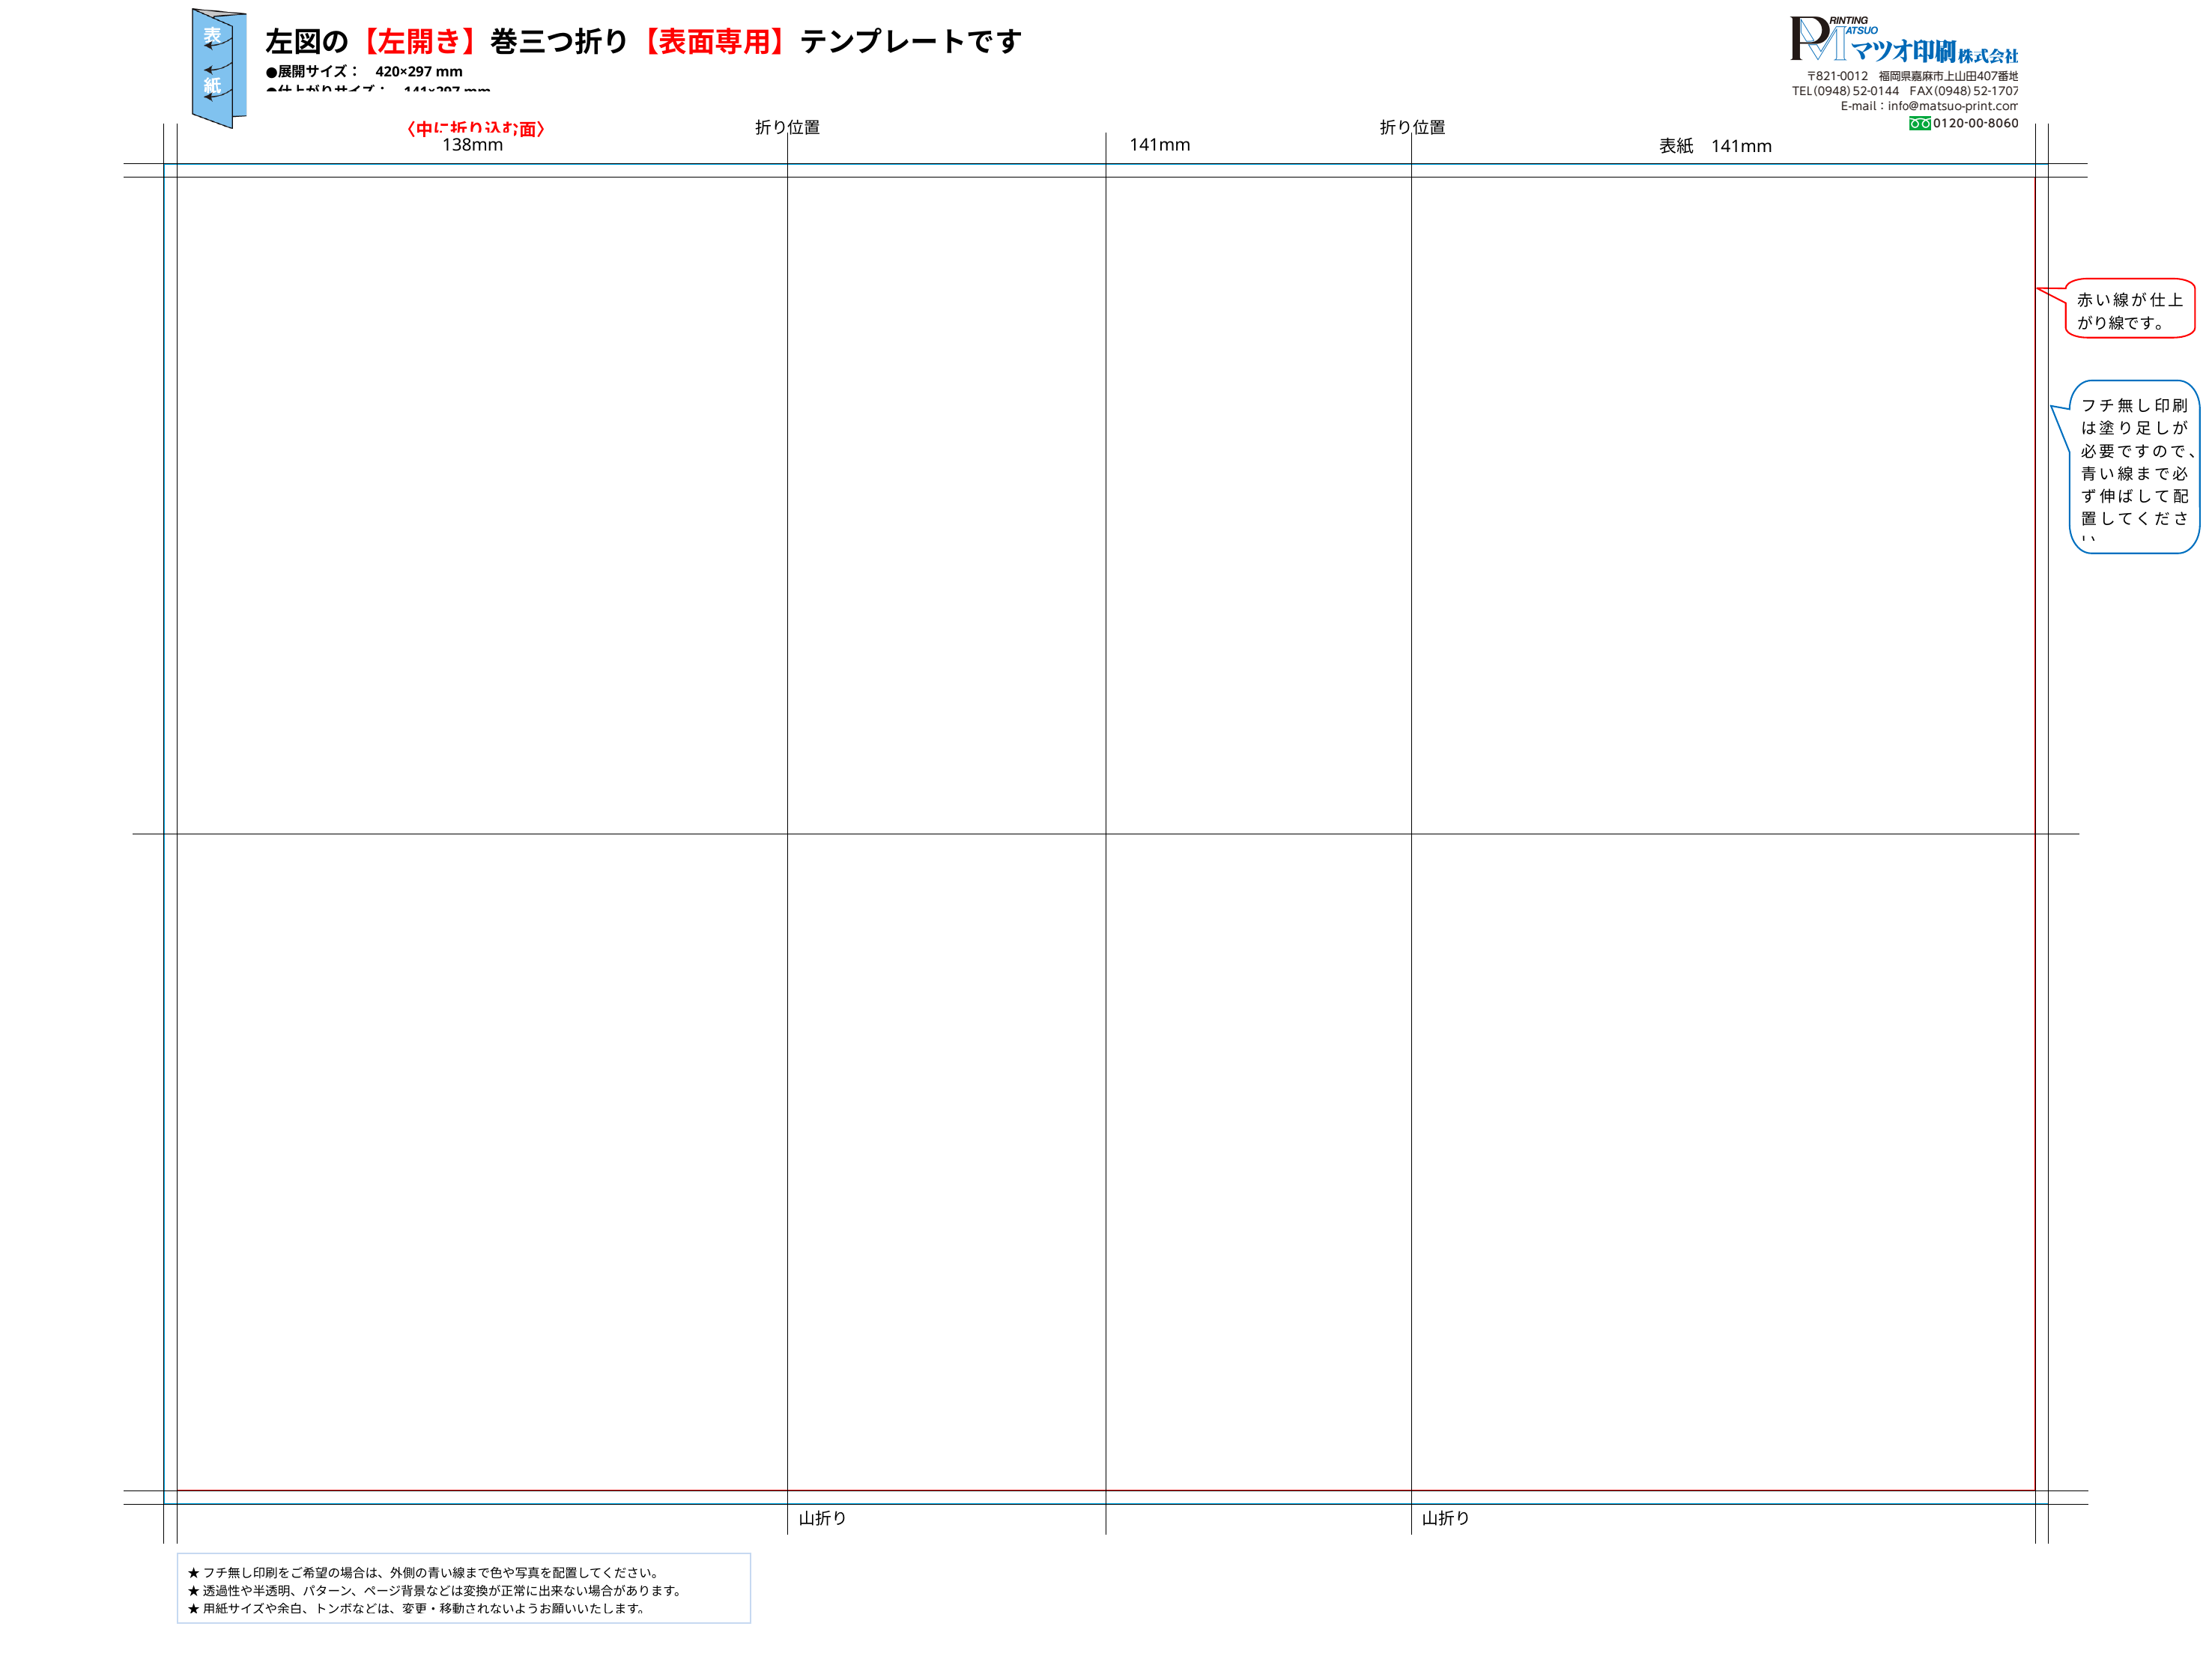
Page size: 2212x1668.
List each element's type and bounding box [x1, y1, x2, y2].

picture [192, 8, 247, 129]
